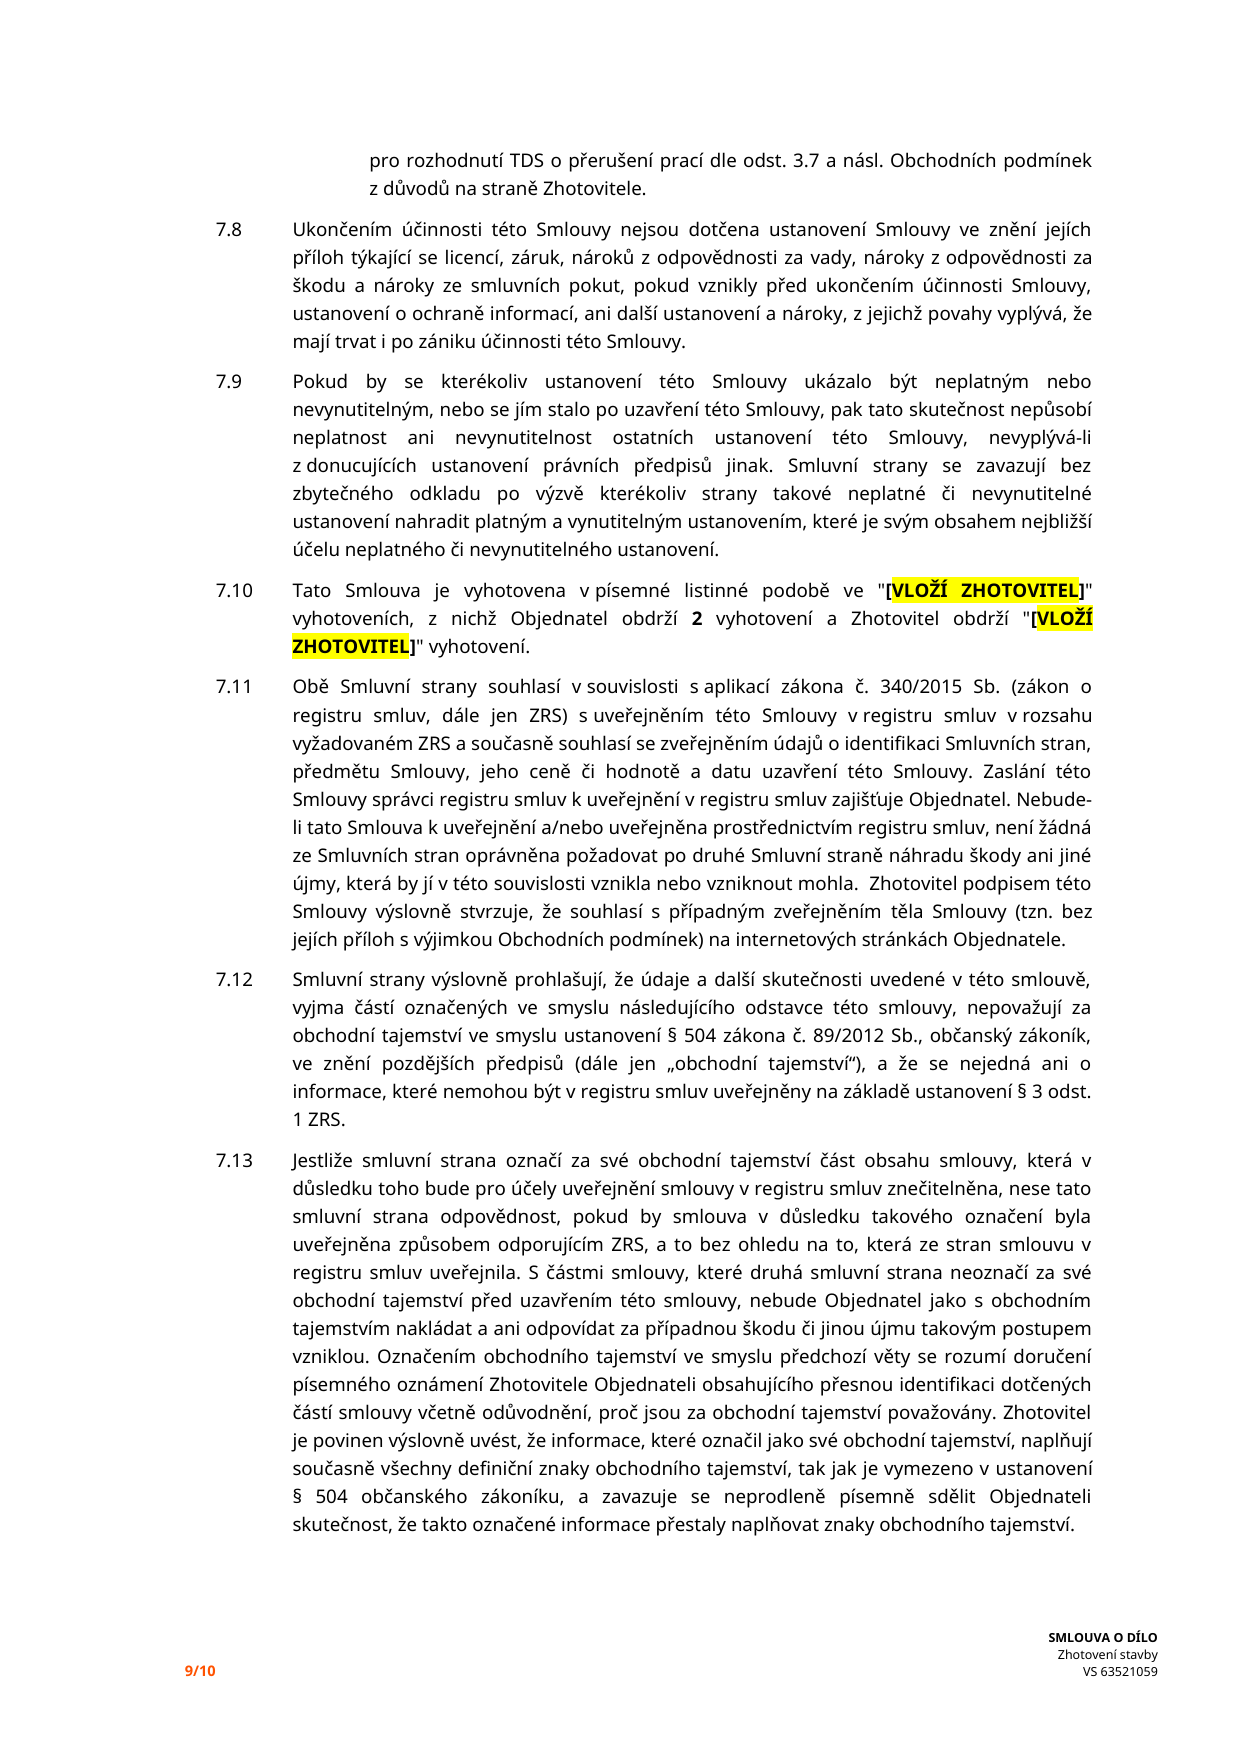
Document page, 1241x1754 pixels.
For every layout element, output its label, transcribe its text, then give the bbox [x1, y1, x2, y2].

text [292, 147, 1093, 201]
text Smluvní strany výslovně prohlašují, že údaje a další skutečnosti uvedené v této smlouvě, vyjma částí označených ve smyslu následujícího odstavce této smlouvy, nepovažují za obchodní tajemství ve smyslu ustanovení § 504 zákona č. 89/2012 Sb., občanský zákoník, ve znění pozdějších předpisů (dále jen „obchodní tajemství“), a že se nejedná ani o informace, které nemohou být v registru smluv uveřejněny na základě ustanovení § 3 odst. 1 ZRS. [216, 967, 1093, 1132]
text Pokud by se kterékoliv ustanovení této Smlouvy ukázalo být neplatným nebo nevynutitelným, nebo se jím stalo po uzavření této Smlouvy, pak tato skutečnost nepůsobí neplatnost ani nevynutitelnost ostatních ustanovení této Smlouvy, nevyplývá-li z donucujících ustanovení právních předpisů jinak. Smluvní strany se zavazují bez zbytečného odkladu po výzvě kterékoliv strany takové neplatné či nevynutitelné ustanovení nahradit platným a vynutitelným ustanovením, které je svým obsahem nejbližší účelu neplatného či nevynutitelného ustanovení. [216, 369, 1093, 562]
text Tato Smlouva je vyhotovena v písemné listinné podobě ve "[VLOŽÍ ZHOTOVITEL]" vyhotoveních, z nichž Objednatel obdrží 2 vyhotovení a Zhotovitel obdrží "[VLOŽÍ ZHOTOVITEL]" vyhotovení. [216, 577, 1093, 659]
text Obě Smluvní strany souhlasí v souvislosti s aplikací zákona č. 340/2015 Sb. (zákon o registru smluv, dále jen ZRS) s uveřejněním této Smlouvy v registru smluv v rozsahu vyžadovaném ZRS a současně souhlasí se zveřejněním údajů o identifikaci Smluvních stran, předmětu Smlouvy, jeho ceně či hodnotě a datu uzavření této Smlouvy. Zaslání této Smlouvy správci registru smluv k uveřejnění v registru smluv zajišťuje Objednatel. Nebude-li tato Smlouva k uveřejnění a/nebo uveřejněna prostřednictvím registru smluv, není žádná ze Smluvních stran oprávněna požadovat po druhé Smluvní straně náhradu škody ani jiné újmy, která by jí v této souvislosti vznikla nebo vzniknout mohla. Zhotovitel podpisem této Smlouvy výslovně stvrzuje, že souhlasí s případným zveřejněním těla Smlouvy (tzn. bez jejích příloh s výjimkou Obchodních podmínek) na internetových stránkách Objednatele. [216, 674, 1093, 952]
text Jestliže smluvní strana označí za své obchodní tajemství část obsahu smlouvy, která v důsledku toho bude pro účely uveřejnění smlouvy v registru smluv znečitelněna, nese tato smluvní strana odpovědnost, pokud by smlouva v důsledku takového označení byla uveřejněna způsobem odporujícím ZRS, a to bez ohledu na to, která ze stran smlouvu v registru smluv uveřejnila. S částmi smlouvy, které druhá smluvní strana neoznačí za své obchodní tajemství před uzavřením této smlouvy, nebude Objednatel jako s obchodním tajemstvím nakládat a ani odpovídat za případnou škodu či jinou újmu takovým postupem vzniklou. Označením obchodního tajemství ve smyslu předchozí věty se rozumí doručení písemného oznámení Zhotovitele Objednateli obsahujícího přesnou identifikaci dotčených částí smlouvy včetně odůvodnění, proč jsou za obchodní tajemství považovány. Zhotovitel je povinen výslovně uvést, že informace, které označil jako své obchodní tajemství, naplňují současně všechny definiční znaky obchodního tajemství, tak jak je vymezeno v ustanovení § 504 občanského zákoníku, a zavazuje se neprodleně písemně sdělit Objednateli skutečnost, že takto označené informace přestaly naplňovat znaky obchodního tajemství. [216, 1147, 1093, 1537]
text Ukončením účinnosti této Smlouvy nejsou dotčena ustanovení Smlouvy ve znění jejích příloh týkající se licencí, záruk, nároků z odpovědnosti za vady, nároky z odpovědnosti za škodu a nároky ze smluvních pokut, pokud vznikly před ukončením účinnosti Smlouvy, ustanovení o ochraně informací, ani další ustanovení a nároky, z jejichž povahy vyplývá, že mají trvat i po zániku účinnosti této Smlouvy. [216, 216, 1093, 354]
